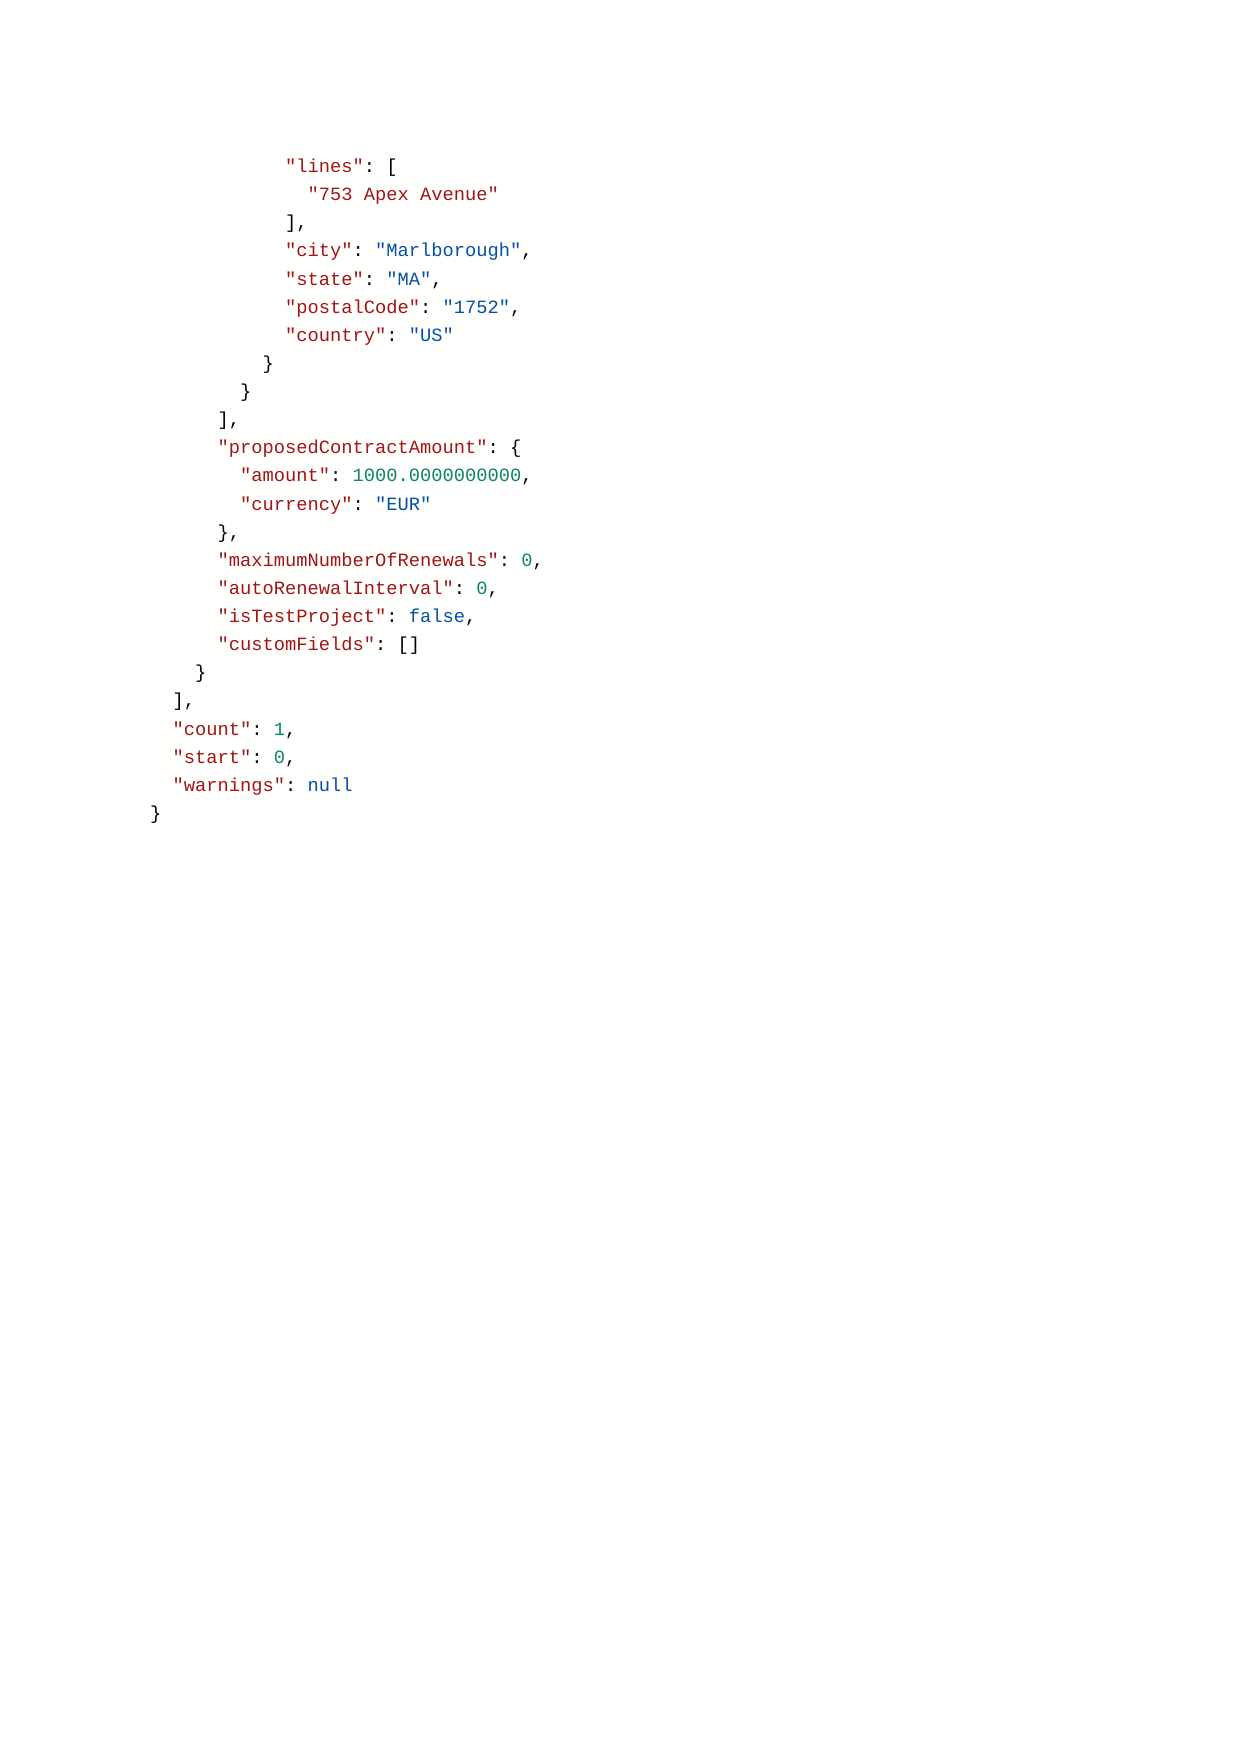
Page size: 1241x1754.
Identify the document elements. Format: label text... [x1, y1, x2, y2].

text ], [150, 206, 1090, 234]
text "currency": "EUR" [150, 487, 1090, 516]
text "maximumNumberOfRenewals": 0, [150, 544, 1090, 572]
text ], [150, 403, 1090, 431]
text "lines": [ [150, 150, 1090, 178]
text } [150, 656, 1090, 684]
text "city": "Marlborough", [150, 234, 1090, 262]
text "start": 0, [150, 741, 1090, 769]
text "warnings": null [150, 769, 1090, 797]
text "amount": 1000.0000000000, [150, 459, 1090, 487]
text "customFields": [] [150, 628, 1090, 656]
text } [150, 375, 1090, 403]
text } [150, 797, 1090, 825]
text "753 Apex Avenue" [150, 178, 1090, 206]
text "state": "MA", [150, 262, 1090, 291]
text "autoRenewalInterval": 0, [150, 572, 1090, 600]
text } [150, 347, 1090, 375]
text "postalCode": "1752", [150, 291, 1090, 319]
text "country": "US" [150, 319, 1090, 347]
text ], [150, 684, 1090, 712]
text "isTestProject": false, [150, 600, 1090, 628]
text "proposedContractAmount": { [150, 431, 1090, 459]
text "count": 1, [150, 712, 1090, 741]
text }, [150, 516, 1090, 544]
